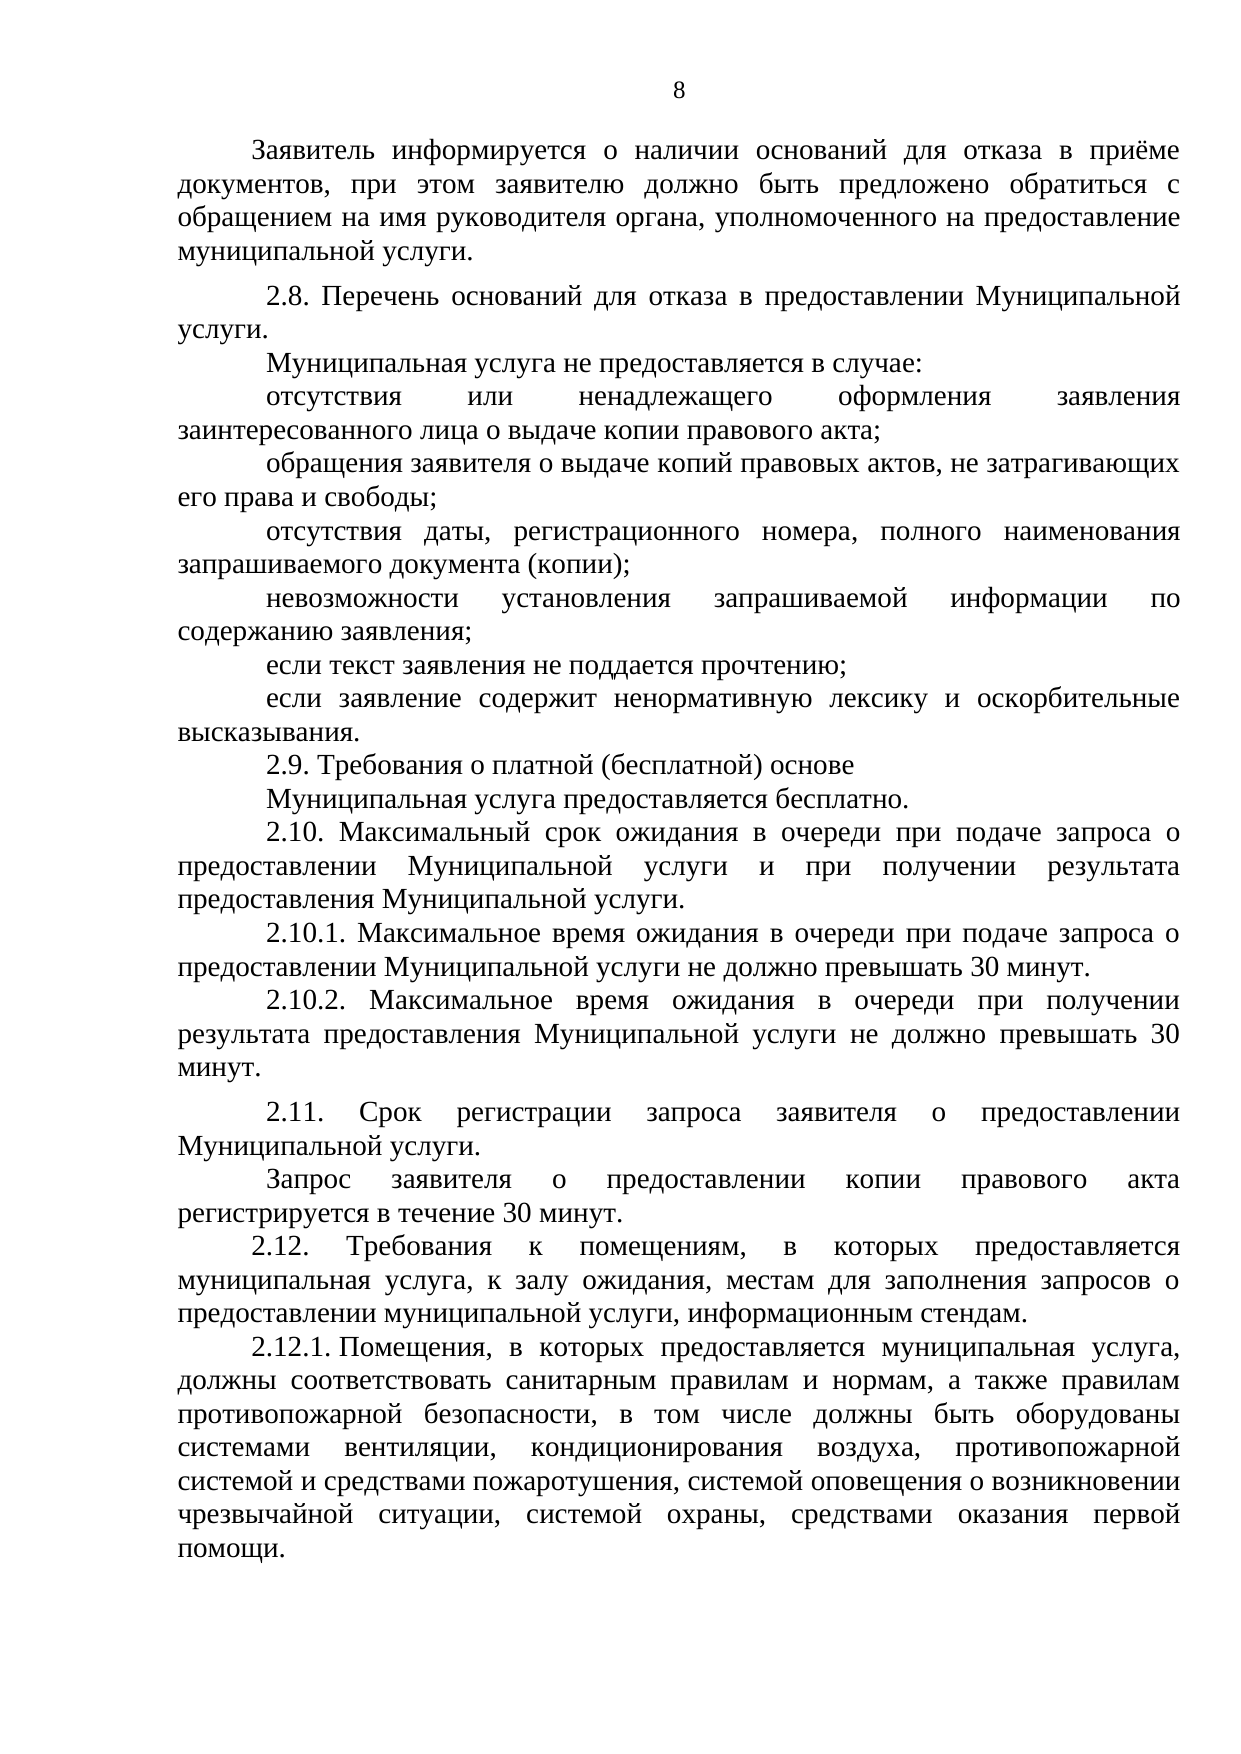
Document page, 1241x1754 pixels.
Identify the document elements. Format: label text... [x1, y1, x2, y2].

text Заявитель информируется о наличии оснований для отказа в приёме документов, при этом заявителю должно быть предложено обратиться с обращением на имя руководителя органа, уполномоченного на предоставление муниципальной услуги. [177, 132, 1181, 267]
text невозможности установления запрашиваемой информации по содержанию заявления; [177, 580, 1181, 647]
text Запрос заявителя о предоставлении копии правового акта регистрируется в течение 30 минут. [177, 1161, 1181, 1228]
text 2.10.2. Максимальное время ожидания в очереди при получении результата предоставления Муниципальной услуги не должно превышать 30 минут. [177, 982, 1181, 1083]
text если заявление содержит ненормативную лексику и оскорбительные высказывания. [177, 680, 1181, 747]
subtitle 2.11. Срок регистрации запроса заявителя о предоставлении Муниципальной услуги. [177, 1094, 1181, 1161]
text 2.9. Требования о платной (бесплатной) основе [177, 747, 1181, 781]
subtitle 2.8. Перечень оснований для отказа в предоставлении Муниципальной услуги. [177, 278, 1181, 345]
text 2.10.1. Максимальное время ожидания в очереди при подаче запроса о предоставлении Муниципальной услуги не должно превышать 30 минут. [177, 915, 1181, 982]
text 2.12. Требования к помещениям, в которых предоставляется муниципальная услуга, к залу ожидания, местам для заполнения запросов о предоставлении муниципальной услуги, информационным стендам. [177, 1228, 1181, 1329]
text отсутствия или ненадлежащего оформления заявления заинтересованного лица о выдаче копии правового акта; [177, 378, 1181, 446]
text 2.12.1. Помещения, в которых предоставляется муниципальная услуга, должны соответствовать санитарным правилам и нормам, а также правилам противопожарной безопасности, в том числе должны быть оборудованы системами вентиляции, кондиционирования воздуха, противопожарной системой и средствами пожаротушения, системой оповещения о возникновении чрезвычайной ситуации, системой охраны, средствами оказания первой помощи. [177, 1329, 1181, 1564]
text Муниципальная услуга не предоставляется в случае: [177, 345, 1181, 378]
text если текст заявления не поддается прочтению; [177, 647, 1181, 680]
text Муниципальная услуга предоставляется бесплатно. [177, 781, 1181, 814]
text обращения заявителя о выдаче копий правовых актов, не затрагивающих его права и свободы; [177, 446, 1181, 513]
text 2.10. Максимальный срок ожидания в очереди при подаче запроса о предоставлении Муниципальной услуги и при получении результата предоставления Муниципальной услуги. [177, 814, 1181, 915]
text отсутствия даты, регистрационного номера, полного наименования запрашиваемого документа (копии); [177, 513, 1181, 580]
